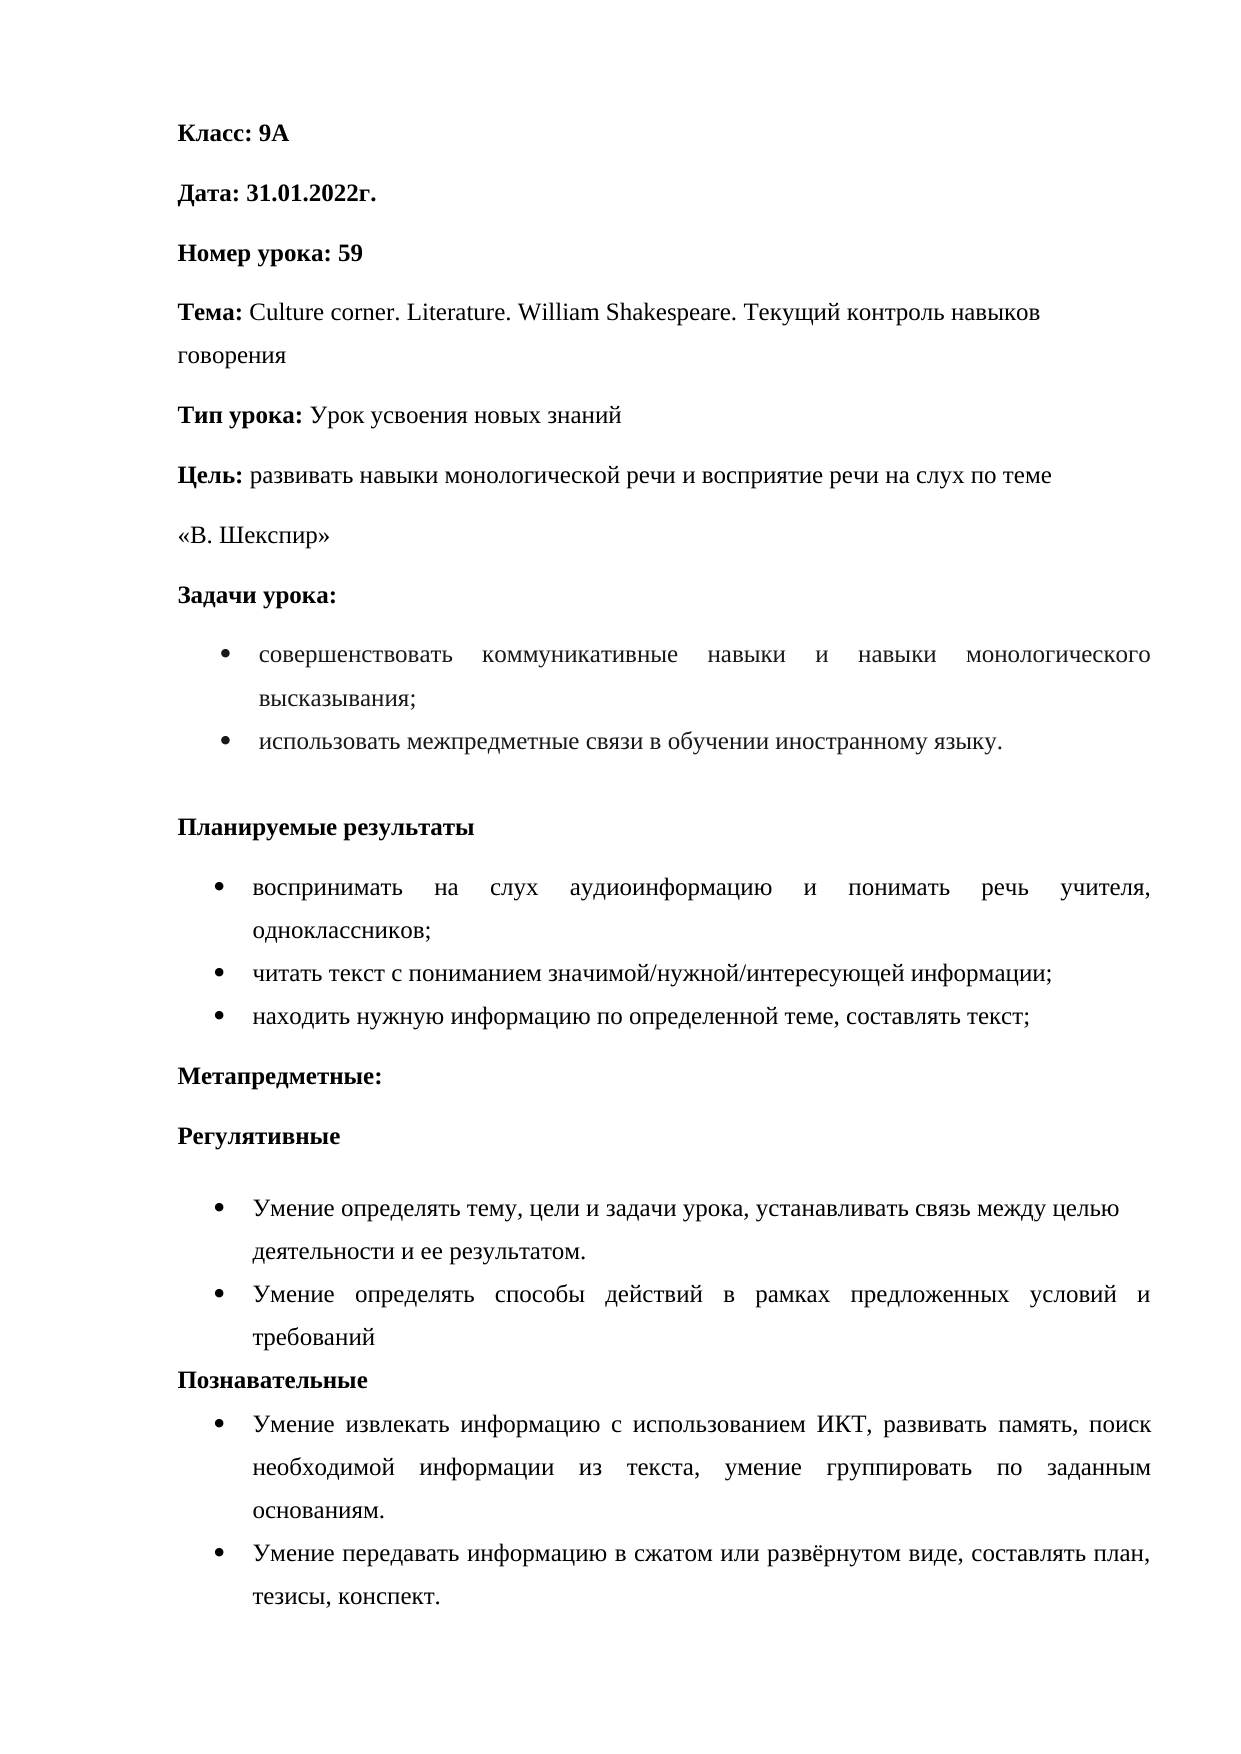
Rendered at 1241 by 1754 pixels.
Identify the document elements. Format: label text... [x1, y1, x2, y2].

text Тип урока: Урок усвоения новых знаний [177, 400, 1152, 429]
text Номер урока: 59 [177, 238, 1152, 266]
list читать текст с пониманием значимой/нужной/интересующей информации; [215, 958, 1152, 987]
list совершенствовать коммуникативные навыки и навыки монологического высказывания; [221, 639, 1152, 711]
text Дата: 31.01.2022г. [177, 178, 1152, 207]
list Умение извлекать информацию с использованием ИКТ, развивать память, поиск необходимой информации из текста, умение группировать по заданным основаниям. [215, 1409, 1152, 1524]
text Регулятивные [177, 1121, 1152, 1149]
list использовать межпредметные связи в обучении иностранному языку. [221, 726, 1152, 754]
list находить нужную информацию по определенной теме, составлять текст; [215, 1001, 1152, 1030]
list Умение передавать информацию в сжатом или развёрнутом виде, составлять план, тезисы, конспект. [215, 1538, 1152, 1610]
text Планируемые результаты [177, 812, 1152, 841]
text Класс: 9А [177, 118, 1152, 147]
list Умение определять тему, цели и задачи урока, устанавливать связь между целью деятельности и ее результатом. [215, 1193, 1152, 1265]
text Тема: Culture corner. Literature. William Shakespeare. Текущий контроль навыков говорения [177, 297, 1152, 369]
text Цель: развивать навыки монологической речи и восприятие речи на слух по теме [177, 460, 1152, 489]
text Метапредметные: [177, 1061, 1152, 1090]
text Задачи урока: [177, 580, 1152, 608]
text «В. Шекспир» [177, 520, 1152, 549]
list Умение определять способы действий в рамках предложенных условий и требований [215, 1279, 1152, 1351]
text Познавательные [177, 1366, 1152, 1394]
list воспринимать на слух аудиоинформацию и понимать речь учителя, одноклассников; [215, 872, 1152, 944]
